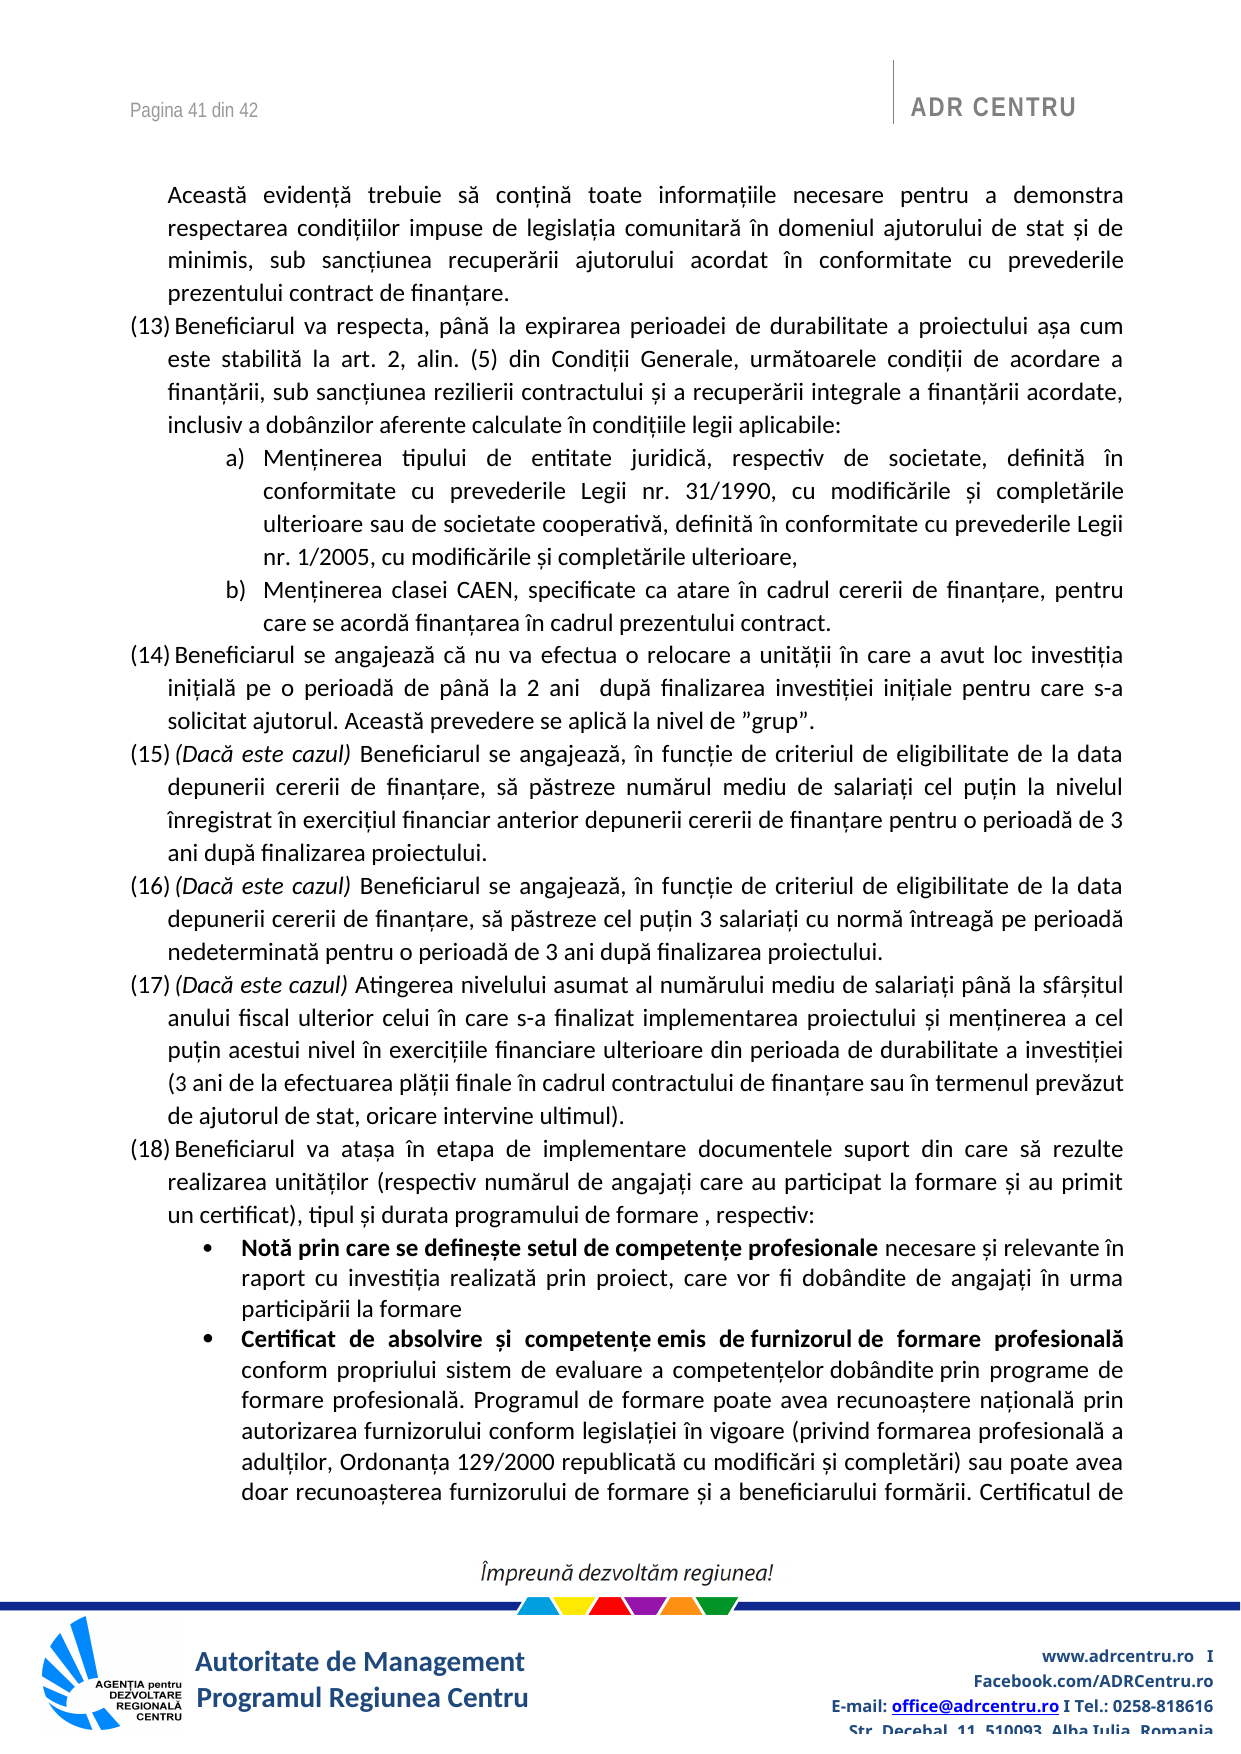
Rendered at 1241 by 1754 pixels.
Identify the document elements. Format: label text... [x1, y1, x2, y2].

list Beneficiarul se angajează că nu va efectua o relocare a unității în care a avut loc investiția inițială pe o perioadă de până la 2 ani după finalizarea investiției inițiale pentru care s-a solicitat ajutorul. Această prevedere se aplică la nivel de ”grup”. [130, 639, 1125, 736]
picture [0, 1597, 526, 1615]
list Menținerea tipului de entitate juridică, respectiv de societate, definită în conformitate cu prevederile Legii nr. 31/1990, cu modificările și completările ulterioare sau de societate cooperativă, definită în conformitate cu prevederile Legii nr. 1/2005, cu modificările și completările ulterioare, [225, 442, 1125, 571]
list (Dacă este cazul) Atingerea nivelului asumat al numărului mediu de salariați până la sfârșitul anului fiscal ulterior celui în care s-a finalizat implementarea proiectului și menținerea a cel puțin acestui nivel în exercițiile financiare ulterioare din perioada de durabilitate a investiției (3 ani de la efectuarea plății finale în cadrul contractului de finanțare sau în termenul prevăzut de ajutorul de stat, oricare intervine ultimul). [130, 969, 1125, 1131]
picture [42, 1616, 182, 1730]
picture [550, 1597, 1241, 1615]
list (Dacă este cazul) Beneficiarul se angajează, în funcție de criteriul de eligibilitate de la data depunerii cererii de finanțare, să păstreze cel puțin 3 salariați cu normă întreagă pe perioadă nedeterminată pentru o perioadă de 3 ani după finalizarea proiectului. [130, 870, 1125, 966]
picture [467, 1559, 786, 1586]
list Beneficiarul va atașa în etapa de implementare documentele suport din care să rezulte realizarea unităților (respectiv numărul de angajați care au participat la formare și au primit un certificat), tipul și durata programului de formare , respectiv: [130, 1133, 1125, 1230]
list (Dacă este cazul) Beneficiarul se angajează, în funcție de criteriul de eligibilitate de la data depunerii cererii de finanțare, să păstreze numărul mediu de salariați cel puțin la nivelul înregistrat în exercițiul financiar anterior depunerii cererii de finanțare pentru o perioadă de 3 ani după finalizarea proiectului. [130, 738, 1125, 868]
list Beneficiarul va respecta, până la expirarea perioadei de durabilitate a proiectului așa cum este stabilită la art. 2, alin. (5) din Condiții Generale, următoarele condiții de acordare a finanțării, sub sancțiunea rezilierii contractului și a recuperării integrale a finanțării acordate, inclusiv a dobânzilor aferente calculate în condițiile legii aplicabile: [130, 310, 1125, 440]
list Menținerea clasei CAEN, specificate ca atare în cadrul cererii de finanțare, pentru care se acordă finanțarea în cadrul prezentului contract. [225, 574, 1125, 637]
list Notă prin care se definește setul de competențe profesionale necesare și relevante în raport cu investiția realizată prin proiect, care vor fi dobândite de angajați în urma participării la formare [204, 1232, 1125, 1324]
